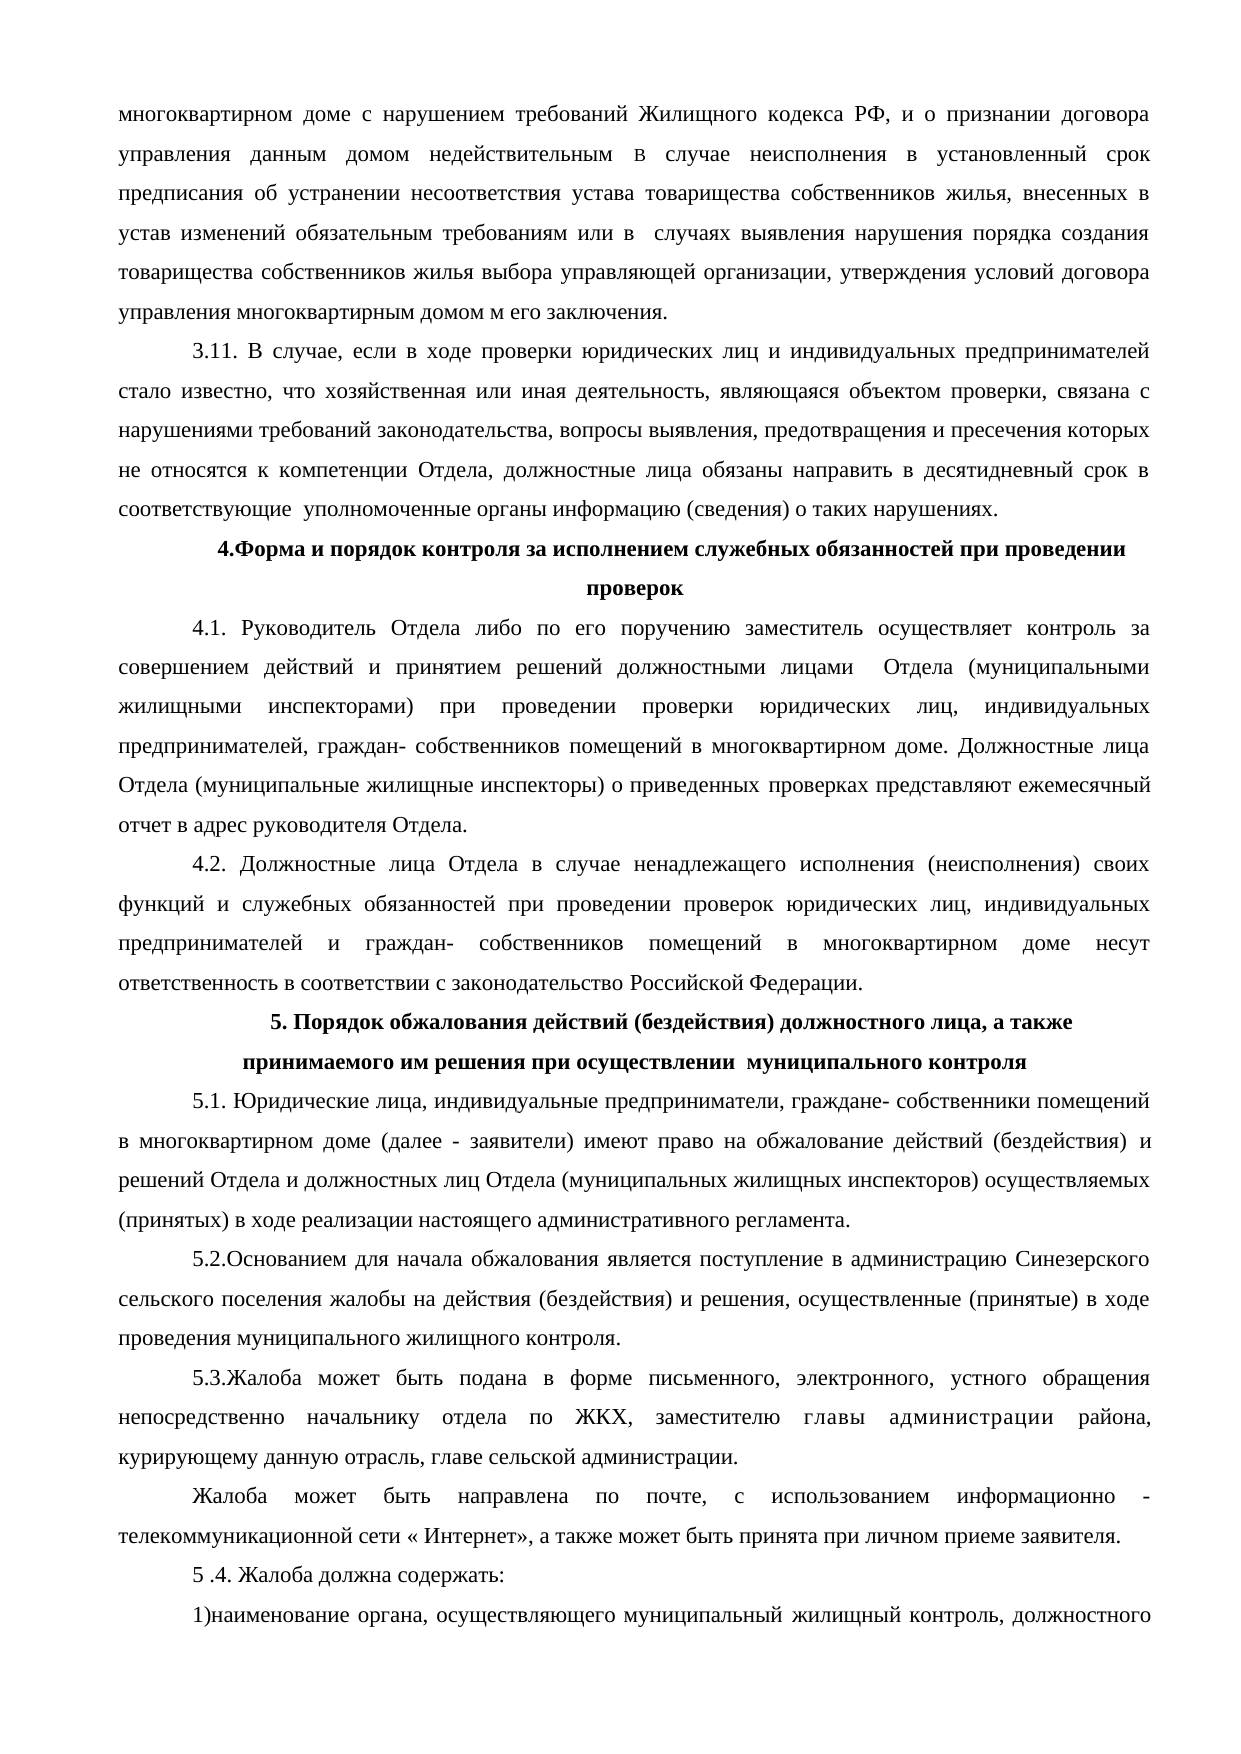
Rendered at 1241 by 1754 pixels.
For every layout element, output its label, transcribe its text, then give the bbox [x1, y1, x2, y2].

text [118, 1601, 1152, 1627]
text 5.1. Юридические лица, индивидуальные предприниматели, граждане- собственники помещений в многоквартирном доме (далее - заявители) имеют право на обжалование действий (бездействия) и решений Отдела и должностных лиц Отдела (муниципальных жилищных инспекторов) осуществляемых (принятых) в ходе реализации настоящего административного регламента. [118, 1087, 1152, 1232]
text Жалоба может быть направлена по почте, с использованием информационно - телекоммуникационной сети « Интернет», а также может быть принята при личном приеме заявителя. [118, 1482, 1152, 1548]
text 4.2. Должностные лица Отдела в случае ненадлежащего исполнения (неисполнения) своих функций и служебных обязанностей при проведении проверок юридических лиц, индивидуальных предпринимателей и граждан- собственников помещений в многоквартирном доме несут ответственность в соответствии с законодательство Российской Федерации. [118, 851, 1152, 995]
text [118, 100, 1152, 324]
text 5 .4. Жалоба должна содержать: [118, 1561, 1152, 1587]
text 4.Форма и порядок контроля за исполнением служебных обязанностей при проведении проверок [118, 535, 1152, 601]
text 5.2.Основанием для начала обжалования является поступление в администрацию Синезерского сельского поселения жалобы на действия (бездействия) и решения, осуществленные (принятые) в ходе проведения муниципального жилищного контроля. [118, 1245, 1152, 1351]
text 5. Порядок обжалования действий (бездействия) должностного лица, а также принимаемого им решения при осуществлении муниципального контроля [118, 1008, 1152, 1074]
text 4.1. Руководитель Отдела либо по его поручению заместитель осуществляет контроль за совершением действий и принятием решений должностными лицами Отдела (муниципальными жилищными инспекторами) при проведении проверки юридических лиц, индивидуальных предпринимателей, граждан- собственников помещений в многоквартирном доме. Должностные лица Отдела (муниципальные жилищные инспекторы) о приведенных проверках представляют ежемесячный отчет в адрес руководителя Отдела. [118, 614, 1152, 837]
text 3.11. В случае, если в ходе проверки юридических лиц и индивидуальных предпринимателей стало известно, что хозяйственная или иная деятельность, являющаяся объектом проверки, связана с нарушениями требований законодательства, вопросы выявления, предотвращения и пресечения которых не относятся к компетенции Отдела, должностные лица обязаны направить в десятидневный срок в соответствующие уполномоченные органы информацию (сведения) о таких нарушениях. [118, 337, 1152, 522]
text 5.3.Жалоба может быть подана в форме письменного, электронного, устного обращения непосредственно начальнику отдела по ЖКХ, заместителю главы администрации района, курирующему данную отрасль, главе сельской администрации. [118, 1364, 1152, 1469]
